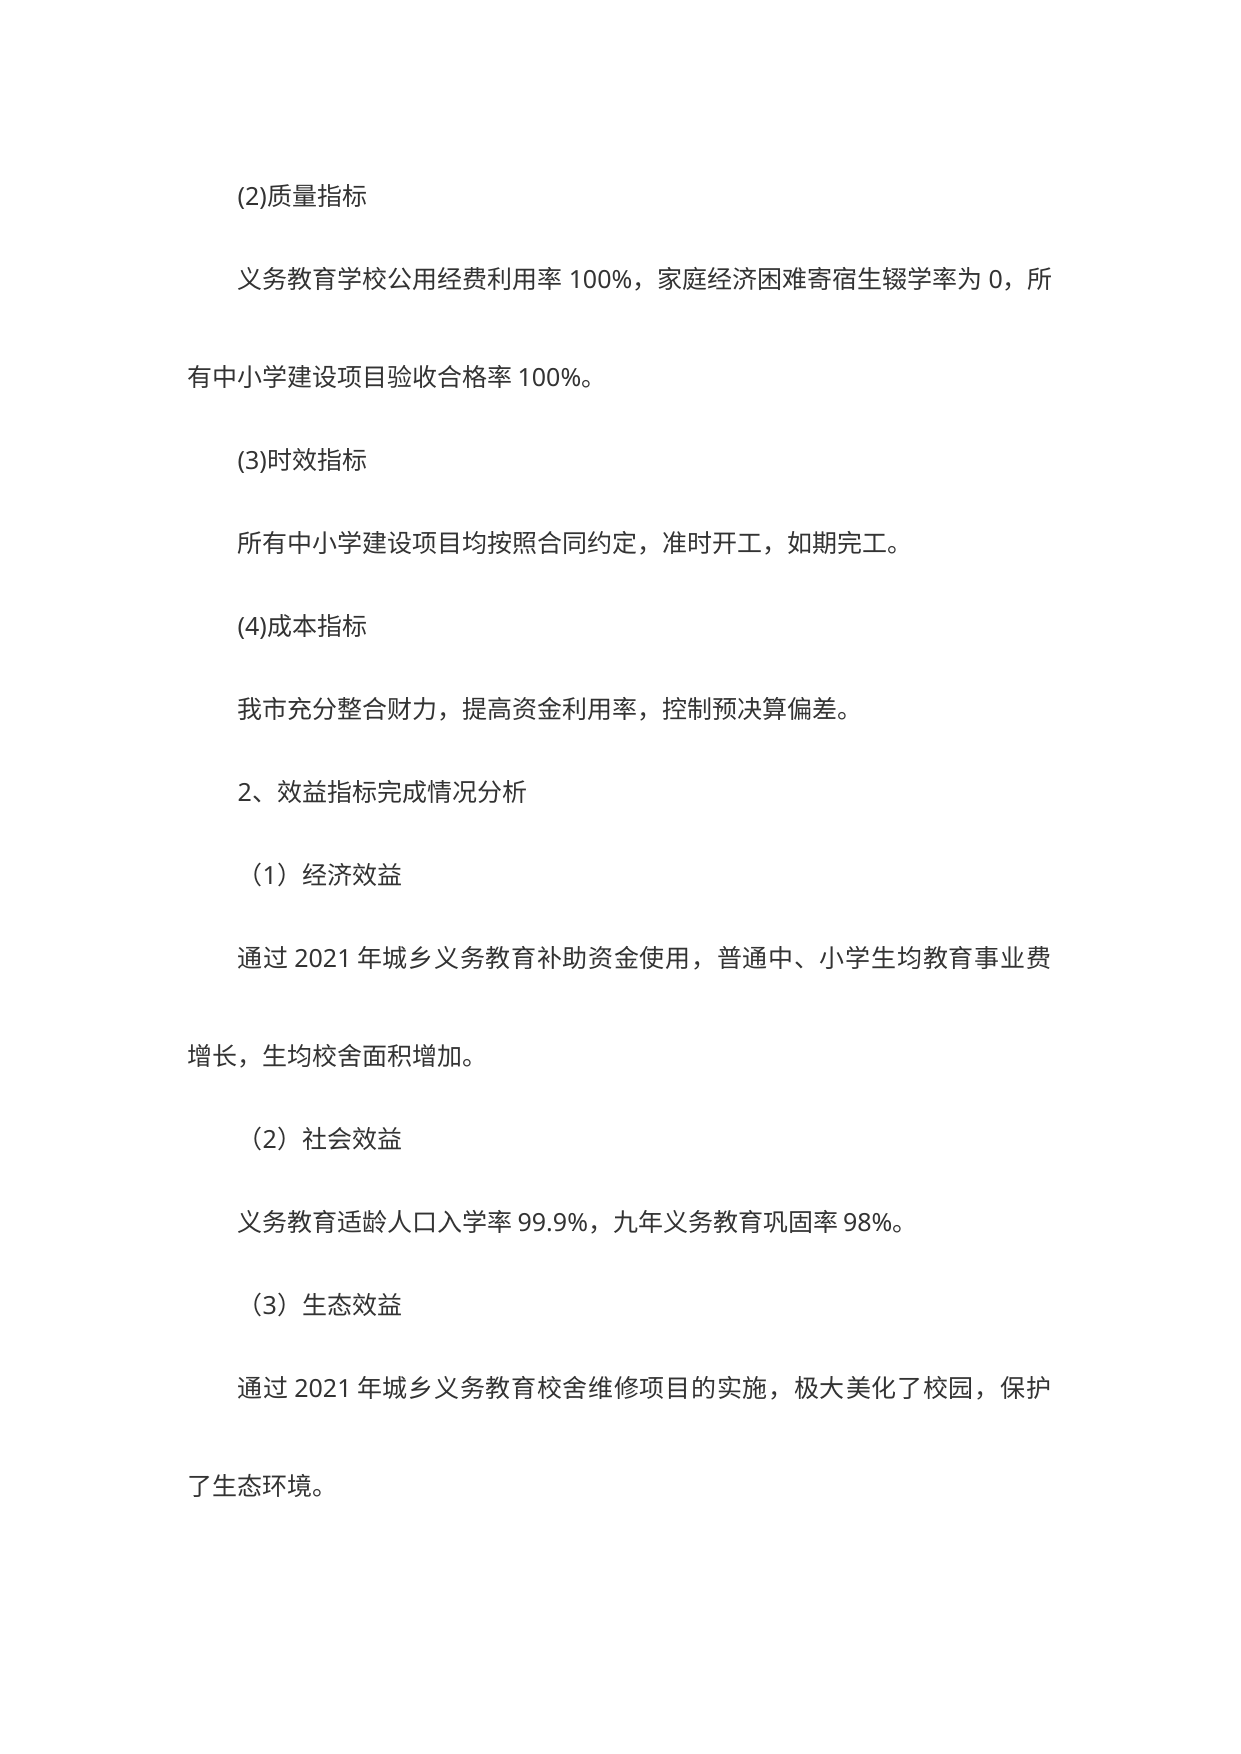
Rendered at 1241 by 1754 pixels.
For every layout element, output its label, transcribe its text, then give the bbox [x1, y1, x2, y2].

text （2）社会效益 [187, 1105, 1053, 1170]
text (4)成本指标 [187, 592, 1053, 657]
text （1）经济效益 [187, 841, 1053, 906]
text 通过2021年城乡义务教育校舍维修项目的实施，极大美化了校园，保护了生态环境。 [187, 1354, 1053, 1517]
text 义务教育学校公用经费利用率100%，家庭经济困难寄宿生辍学率为0，所有中小学建设项目验收合格率100%。 [187, 245, 1053, 408]
list 效益指标完成情况分析 [187, 758, 1053, 823]
text （3）生态效益 [187, 1271, 1053, 1336]
text 所有中小学建设项目均按照合同约定，准时开工，如期完工。 [187, 509, 1053, 574]
text 义务教育适龄人口入学率99.9%，九年义务教育巩固率98%。 [187, 1188, 1053, 1253]
text 我市充分整合财力，提高资金利用率，控制预决算偏差。 [187, 675, 1053, 740]
text (2)质量指标 [187, 162, 1053, 227]
text (3)时效指标 [187, 426, 1053, 491]
text 通过2021年城乡义务教育补助资金使用，普通中、小学生均教育事业费增长，生均校舍面积增加。 [187, 924, 1053, 1087]
